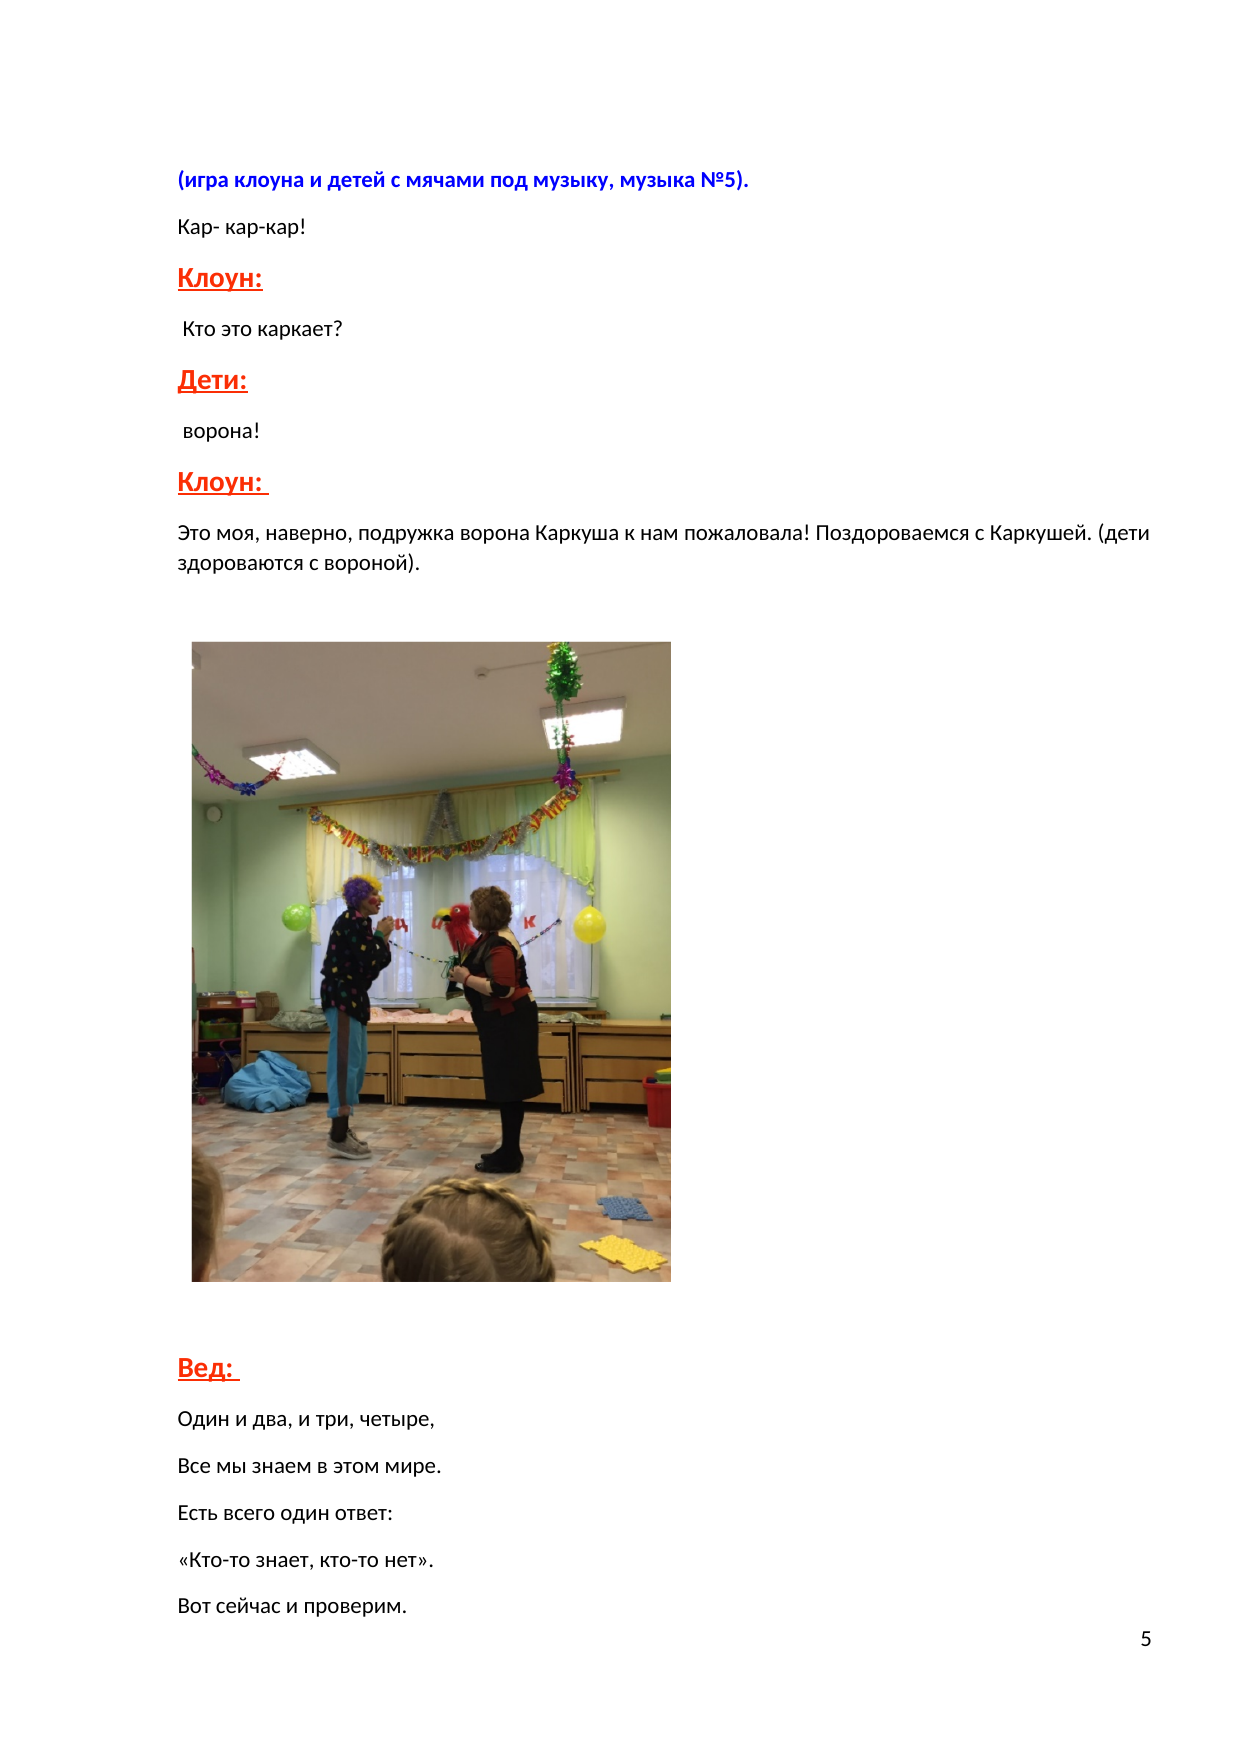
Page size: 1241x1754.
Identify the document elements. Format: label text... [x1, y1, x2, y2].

text Клоун: [177, 259, 1152, 294]
text Это моя, наверно, подружка ворона Каркуша к нам пожаловала! Поздороваемся с Каркушей. (дети здороваются с вороной). [177, 518, 1152, 576]
picture [192, 642, 671, 1281]
text Кар- кар-кар! [177, 212, 1152, 240]
text Дети: [177, 361, 1152, 396]
text Один и два, и три, четыре, [177, 1404, 1152, 1432]
text Клоун: [177, 463, 1152, 498]
text Все мы знаем в этом мире. [177, 1451, 1152, 1479]
text Вот сейчас и проверим. [177, 1592, 1152, 1619]
text «Кто-то знает, кто-то нет». [177, 1545, 1152, 1573]
text Вед: [177, 1349, 1152, 1384]
text Есть всего один ответ: [177, 1498, 1152, 1526]
text (игра клоуна и детей с мячами под музыку, музыка №5). [177, 165, 1152, 193]
text Кто это каркает? [177, 314, 1152, 342]
text ворона! [177, 416, 1152, 444]
